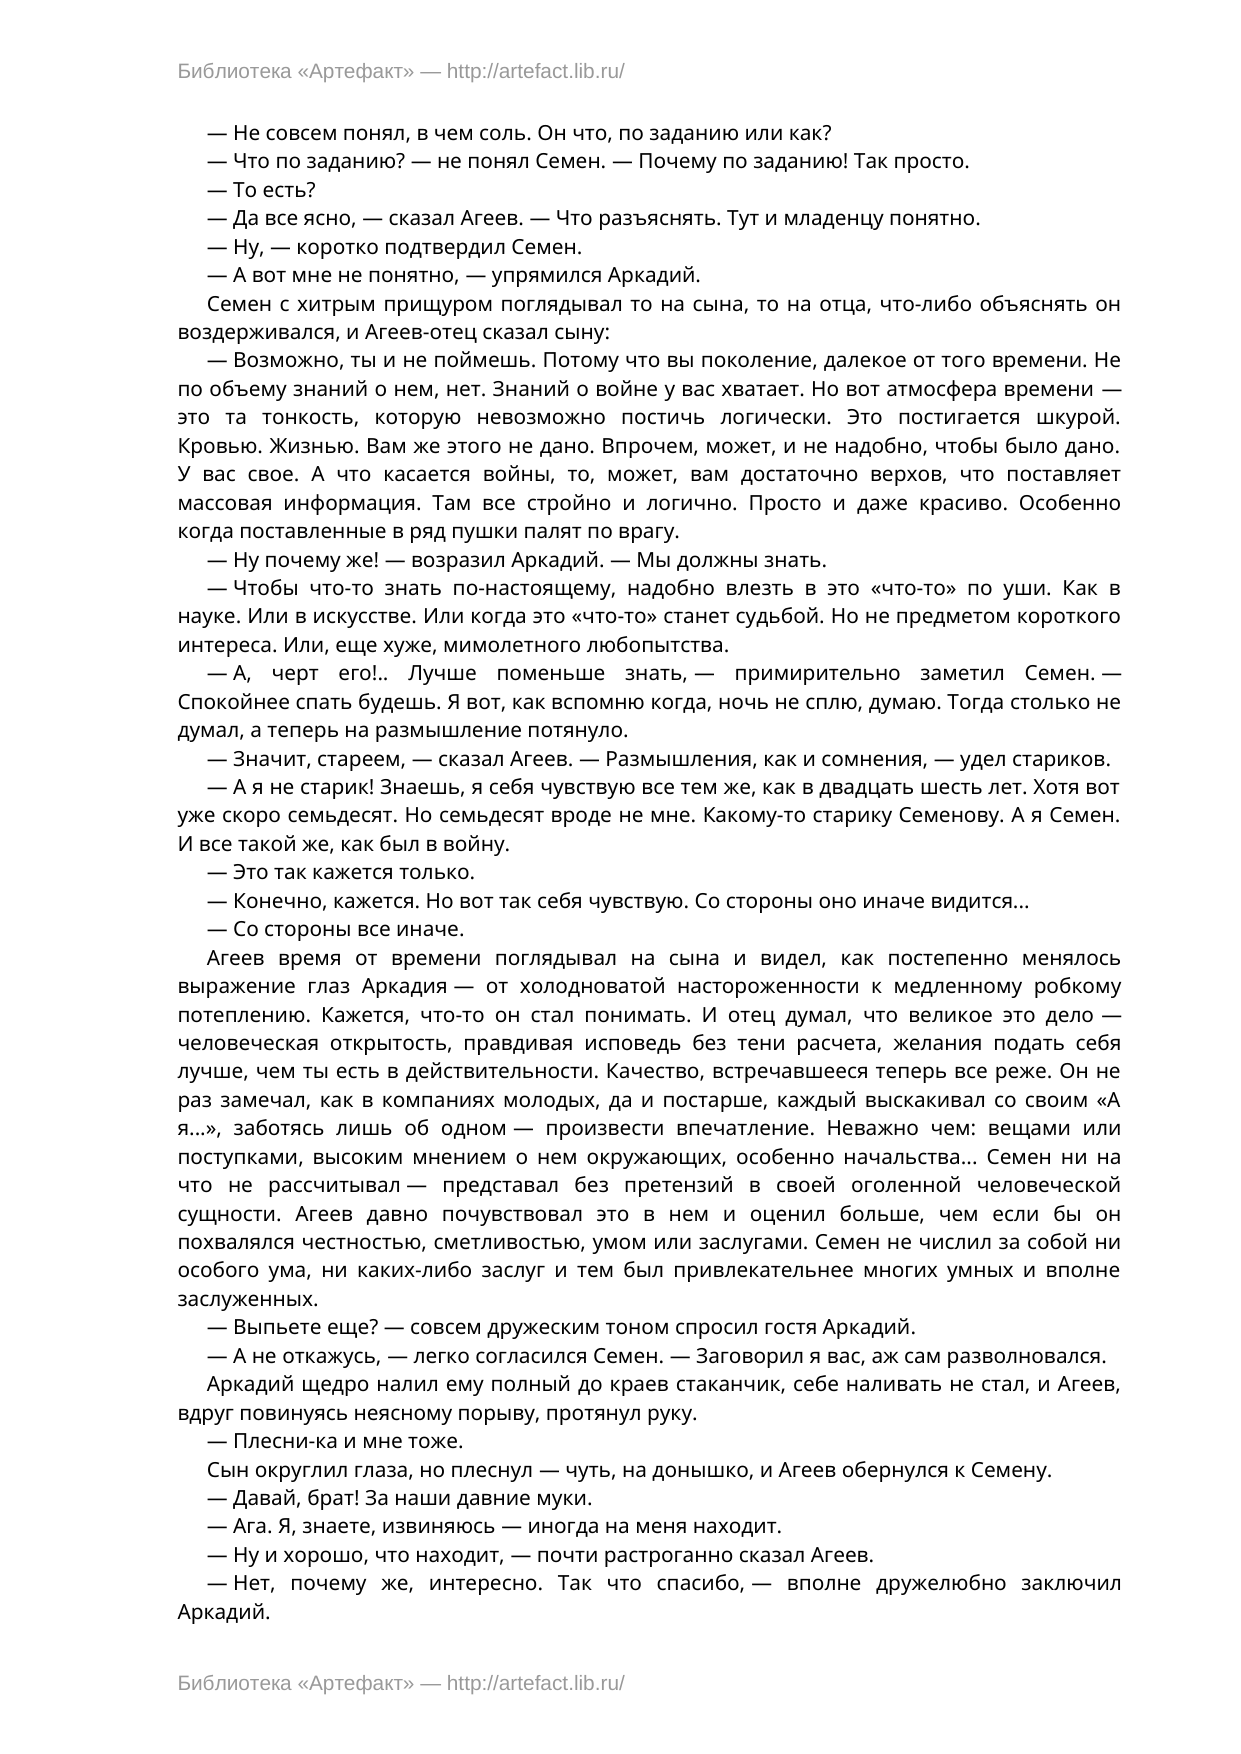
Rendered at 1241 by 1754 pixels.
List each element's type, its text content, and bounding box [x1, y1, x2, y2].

text — Чтобы что-то знать по-настоящему, надобно влезть в это «что-то» по уши. Как в науке. Или в искусстве. Или когда это «что-то» станет судьбой. Но не предметом короткого интереса. Или, еще хуже, мимолетного любопытства. [177, 573, 1122, 658]
text Агеев время от времени поглядывал на сына и видел, как постепенно менялось выражение глаз Аркадия — от холодноватой настороженности к медленному робкому потеплению. Кажется, что-то он стал понимать. И отец думал, что великое это дело — человеческая открытость, правдивая исповедь без тени расчета, желания подать себя лучше, чем ты есть в действительности. Качество, встречавшееся теперь все реже. Он не раз замечал, как в компаниях молодых, да и постарше, каждый выскакивал со своим «А я...», заботясь лишь об одном — произвести впечатление. Неважно чем: вещами или поступками, высоким мнением о нем окружающих, особенно начальства... Семен ни на что не рассчитывал — представал без претензий в своей оголенной человеческой сущности. Агеев давно почувствовал это в нем и оценил больше, чем если бы он похвалялся честностью, сметливостью, умом или заслугами. Семен не числил за собой ни особого ума, ни каких-либо заслуг и тем был привлекательнее многих умных и вполне заслуженных. [177, 943, 1122, 1312]
text — Плесни-ка и мне тоже. [177, 1426, 1122, 1455]
text — Ну, — коротко подтвердил Семен. [177, 232, 1122, 260]
text — Нет, почему же, интересно. Так что спасибо, — вполне дружелюбно заключил Аркадий. [177, 1568, 1122, 1625]
text — Что по заданию? — не понял Семен. — Почему по заданию! Так просто. [177, 147, 1122, 175]
text — А я не старик! Знаешь, я себя чувствую все тем же, как в двадцать шесть лет. Хотя вот уже скоро семьдесят. Но семьдесят вроде не мне. Какому-то старику Семенову. А я Семен. И все такой же, как был в войну. [177, 772, 1122, 857]
text Аркадий щедро налил ему полный до краев стаканчик, себе наливать не стал, и Агеев, вдруг повинуясь неясному порыву, протянул руку. [177, 1369, 1122, 1426]
text — То есть? [177, 175, 1122, 203]
text — Ну и хорошо, что находит, — почти растроганно сказал Агеев. [177, 1540, 1122, 1568]
text — Со стороны все иначе. [177, 914, 1122, 943]
text — Не совсем понял, в чем соль. Он что, по заданию или как? [177, 118, 1122, 147]
text Сын округлил глаза, но плеснул — чуть, на донышко, и Агеев обернулся к Семену. [177, 1455, 1122, 1483]
text — Выпьете еще? — совсем дружеским тоном спросил гостя Аркадий. [177, 1312, 1122, 1341]
text Семен с хитрым прищуром поглядывал то на сына, то на отца, что-либо объяснять он воздерживался, и Агеев-отец сказал сыну: [177, 289, 1122, 346]
text — Ага. Я, знаете, извиняюсь — иногда на меня находит. [177, 1512, 1122, 1540]
text — Ну почему же! — возразил Аркадий. — Мы должны знать. [177, 545, 1122, 573]
text — А, черт его!.. Лучше поменьше знать, — примирительно заметил Семен. — Спокойнее спать будешь. Я вот, как вспомню когда, ночь не сплю, думаю. Тогда столько не думал, а теперь на размышление потянуло. [177, 658, 1122, 744]
text — Конечно, кажется. Но вот так себя чувствую. Со стороны оно иначе видится... [177, 886, 1122, 914]
text — Значит, стареем, — сказал Агеев. — Размышления, как и сомнения, — удел стариков. [177, 744, 1122, 772]
text — А вот мне не понятно, — упрямился Аркадий. [177, 260, 1122, 289]
text — Возможно, ты и не поймешь. Потому что вы поколение, далекое от того времени. Не по объему знаний о нем, нет. Знаний о войне у вас хватает. Но вот атмосфера времени — это та тонкость, которую невозможно постичь логически. Это постигается шкурой. Кровью. Жизнью. Вам же этого не дано. Впрочем, может, и не надобно, чтобы было дано. У вас свое. А что касается войны, то, может, вам достаточно верхов, что поставляет массовая информация. Там все стройно и логично. Просто и даже красиво. Особенно когда поставленные в ряд пушки палят по врагу. [177, 346, 1122, 545]
text — Это так кажется только. [177, 857, 1122, 886]
text — Да все ясно, — сказал Агеев. — Что разъяснять. Тут и младенцу понятно. [177, 203, 1122, 232]
text — А не откажусь, — легко согласился Семен. — Заговорил я вас, аж сам разволновался. [177, 1341, 1122, 1369]
text — Давай, брат! За наши давние муки. [177, 1483, 1122, 1512]
